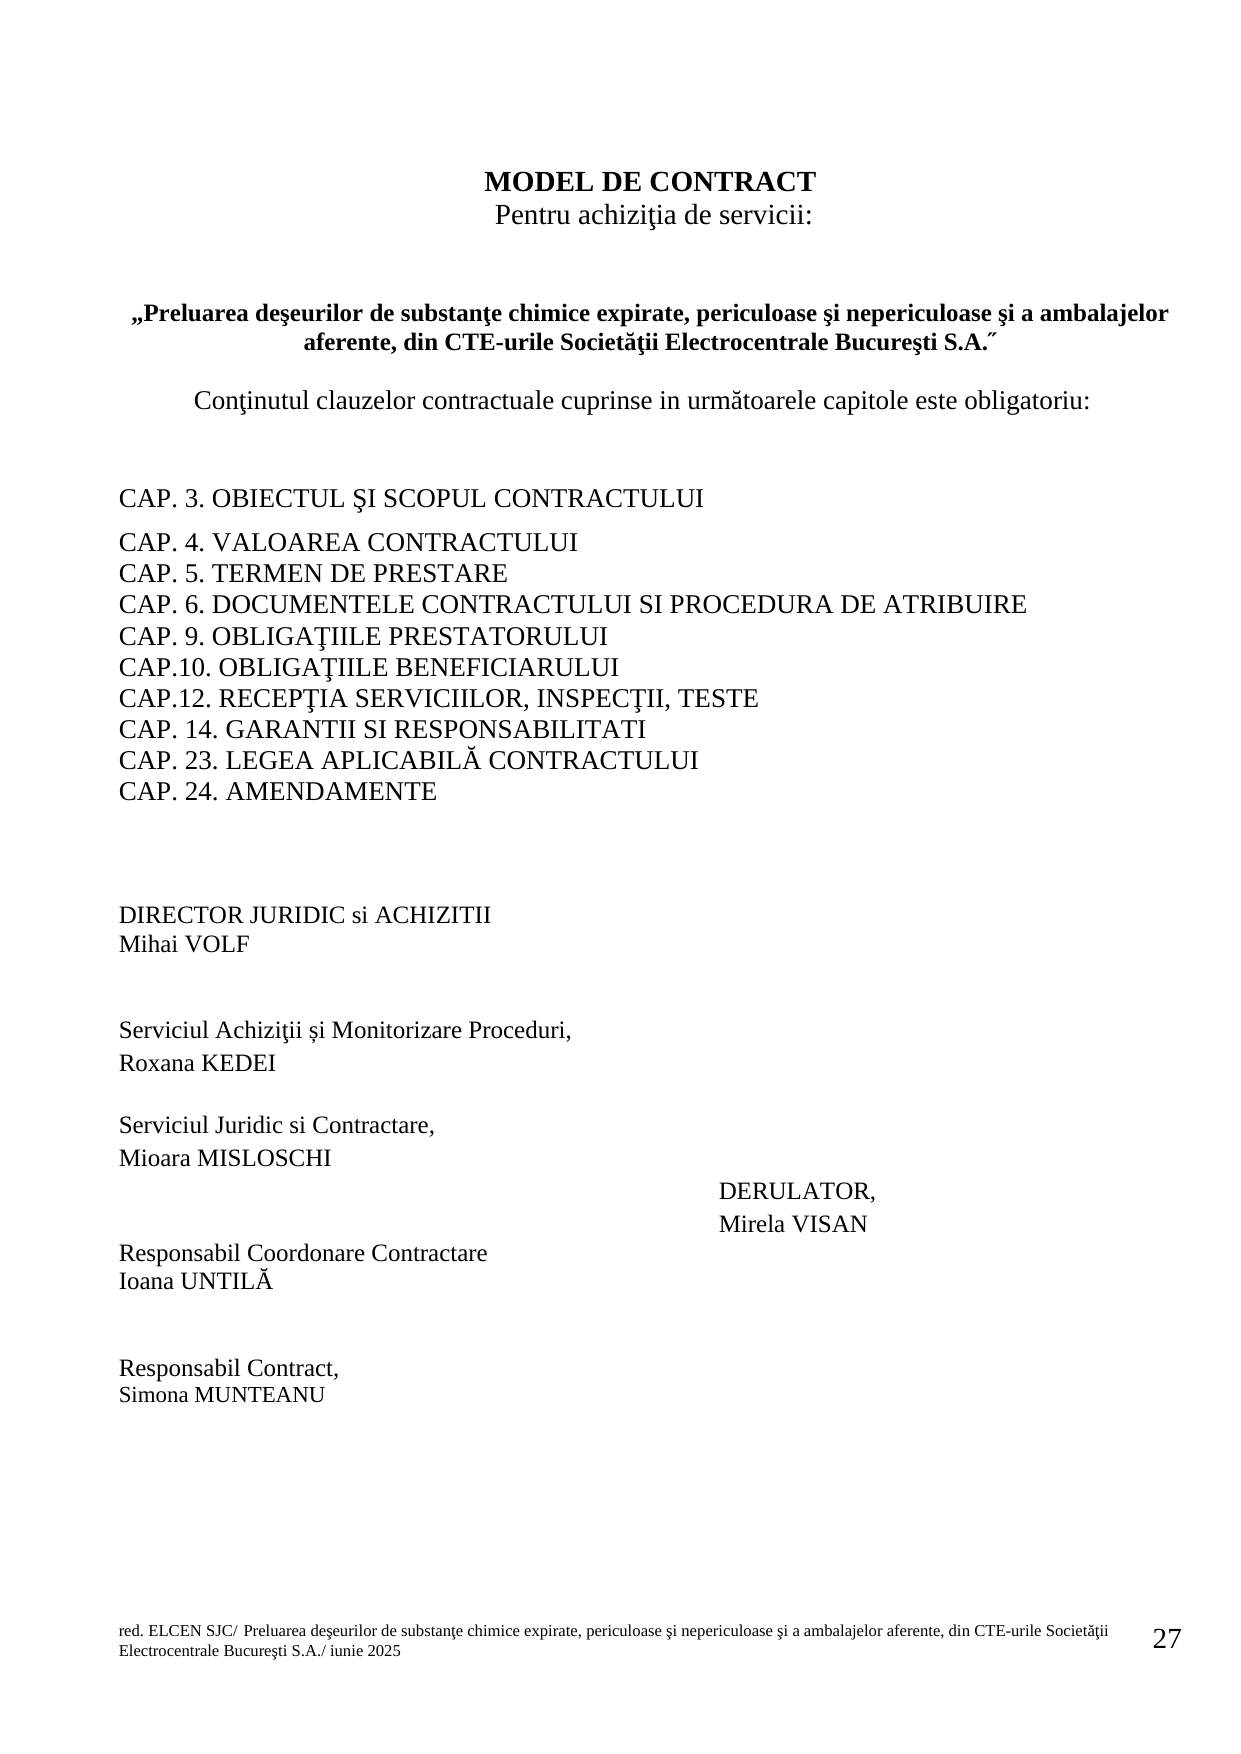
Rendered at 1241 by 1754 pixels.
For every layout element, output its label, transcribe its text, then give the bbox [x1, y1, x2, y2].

text Ioana UNTILĂ [118, 1266, 1182, 1295]
text CAP.12. RECEPŢIA SERVICIILOR, INSPECŢII, TESTE [104, 682, 1182, 713]
text CAP. 6. DOCUMENTELE CONTRACTULUI SI PROCEDURA DE ATRIBUIRE [104, 588, 1182, 620]
subtitle MODEL DE CONTRACT [118, 164, 1182, 197]
text Responsabil Contract, [118, 1353, 1182, 1381]
text CAP. 3. OBIECTUL ŞI SCOPUL CONTRACTULUI [104, 483, 1182, 514]
text Conţinutul clauzelor contractuale cuprinse in următoarele capitole este obligatoriu: [118, 384, 1182, 416]
text DIRECTOR JURIDIC si ACHIZITII [118, 900, 1182, 929]
text Serviciul Juridic si Contractare, [118, 1110, 1182, 1138]
text Mirela VISAN [118, 1209, 1182, 1238]
text CAP. 9. OBLIGAŢIILE PRESTATORULUI [104, 620, 1182, 651]
text CAP. 5. TERMEN DE PRESTARE [104, 557, 1182, 588]
text CAP. 24. AMENDAMENTE [104, 775, 1182, 807]
text Simona MUNTEANU [89, 1381, 1182, 1408]
text Responsabil Coordonare Contractare [118, 1238, 1182, 1266]
text Serviciul Achiziţii și Monitorizare Proceduri, [118, 1015, 1182, 1044]
text CAP. 4. VALOAREA CONTRACTULUI [104, 526, 1182, 557]
text CAP.10. OBLIGAŢIILE BENEFICIARULUI [104, 651, 1182, 682]
text CAP. 14. GARANTII SI RESPONSABILITATI [104, 713, 1182, 744]
text Mihai VOLF [118, 929, 1182, 957]
text Pentru achiziţia de servicii: [118, 197, 1182, 231]
text Mioara MISLOSCHI [118, 1143, 1182, 1172]
text „Preluarea deşeurilor de substanţe chimice expirate, periculoase şi nepericuloase şi a ambalajelor aferente, din CTE-urile Societăţii Electrocentrale Bucureşti S.A.˝ [118, 298, 1182, 356]
text CAP. 23. LEGEA APLICABILĂ CONTRACTULUI [104, 744, 1182, 775]
text DERULATOR, [118, 1176, 1182, 1204]
text Roxana KEDEI [118, 1048, 1182, 1077]
